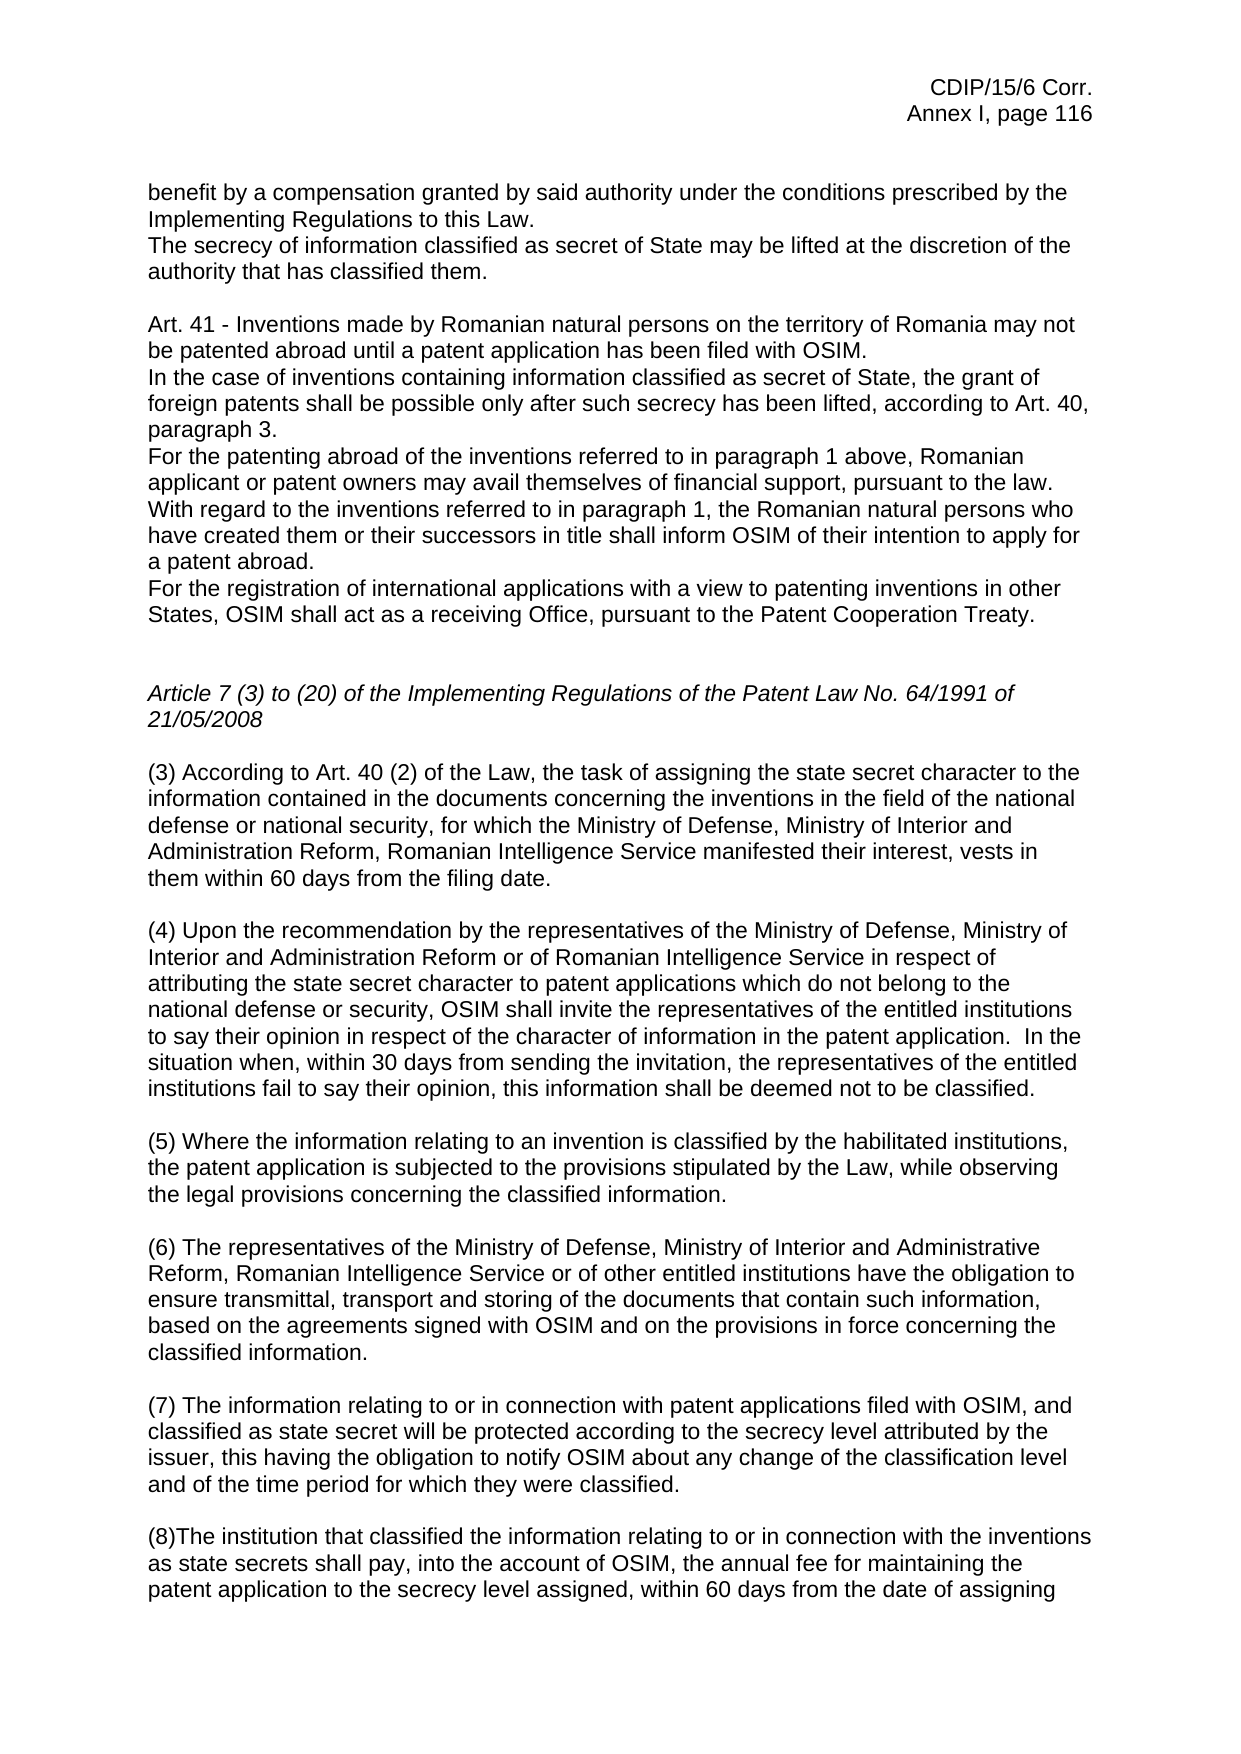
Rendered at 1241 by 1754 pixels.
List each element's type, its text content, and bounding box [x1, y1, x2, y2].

text (4) Upon the recommendation by the representatives of the Ministry of Defense, Ministry of Interior and Administration Reform or of Romanian Intelligence Service in respect of attributing the state secret character to patent applications which do not belong to the national defense or security, OSIM shall invite the representatives of the entitled institutions to say their opinion in respect of the character of information in the patent application. In the situation when, within 30 days from sending the invitation, the representatives of the entitled institutions fail to say their opinion, this information shall be deemed not to be classified. [148, 917, 1093, 1102]
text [148, 179, 1093, 232]
text (5) Where the information relating to an invention is classified by the habilitated institutions, the patent application is subjected to the provisions stipulated by the Law, while observing the legal provisions concerning the classified information. [148, 1128, 1093, 1207]
text Article 7 (3) to (20) of the Implementing Regulations of the Patent Law No. 64/1991 of 21/05/2008 [148, 680, 1093, 733]
text For the registration of international applications with a view to patenting inventions in other States, OSIM shall act as a receiving Office, pursuant to the Patent Cooperation Treaty. [148, 574, 1093, 627]
text With regard to the inventions referred to in paragraph 1, the Romanian natural persons who have created them or their successors in title shall inform OSIM of their intention to apply for a patent abroad. [148, 496, 1093, 574]
text (3) According to Art. 40 (2) of the Law, the task of assigning the state secret character to the information contained in the documents concerning the inventions in the field of the national defense or national security, for which the Ministry of Defense, Ministry of Interior and Administration Reform, Romanian Intelligence Service manifested their interest, vests in them within 60 days from the filing date. [148, 759, 1093, 891]
text (6) The representatives of the Ministry of Defense, Ministry of Interior and Administrative Reform, Romanian Intelligence Service or of other entitled institutions have the obligation to ensure transmittal, transport and storing of the documents that contain such information, based on the agreements signed with OSIM and on the provisions in force concerning the classified information. [148, 1233, 1093, 1365]
text The secrecy of information classified as secret of State may be lifted at the discretion of the authority that has classified them. [148, 232, 1093, 285]
text For the patenting abroad of the inventions referred to in paragraph 1 above, Romanian applicant or patent owners may avail themselves of financial support, pursuant to the law. [148, 443, 1093, 496]
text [148, 1523, 1093, 1602]
text (7) The information relating to or in connection with patent applications filed with OSIM, and classified as state secret will be protected according to the secrecy level attributed by the issuer, this having the obligation to notify OSIM about any change of the classification level and of the time period for which they were classified. [148, 1392, 1093, 1497]
text In the case of inventions containing information classified as secret of State, the grant of foreign patents shall be possible only after such secrecy has been lifted, according to Art. 40, paragraph 3. [148, 364, 1093, 443]
text Art. 41 - Inventions made by Romanian natural persons on the territory of Romania may not be patented abroad until a patent application has been filed with OSIM. [148, 311, 1093, 364]
